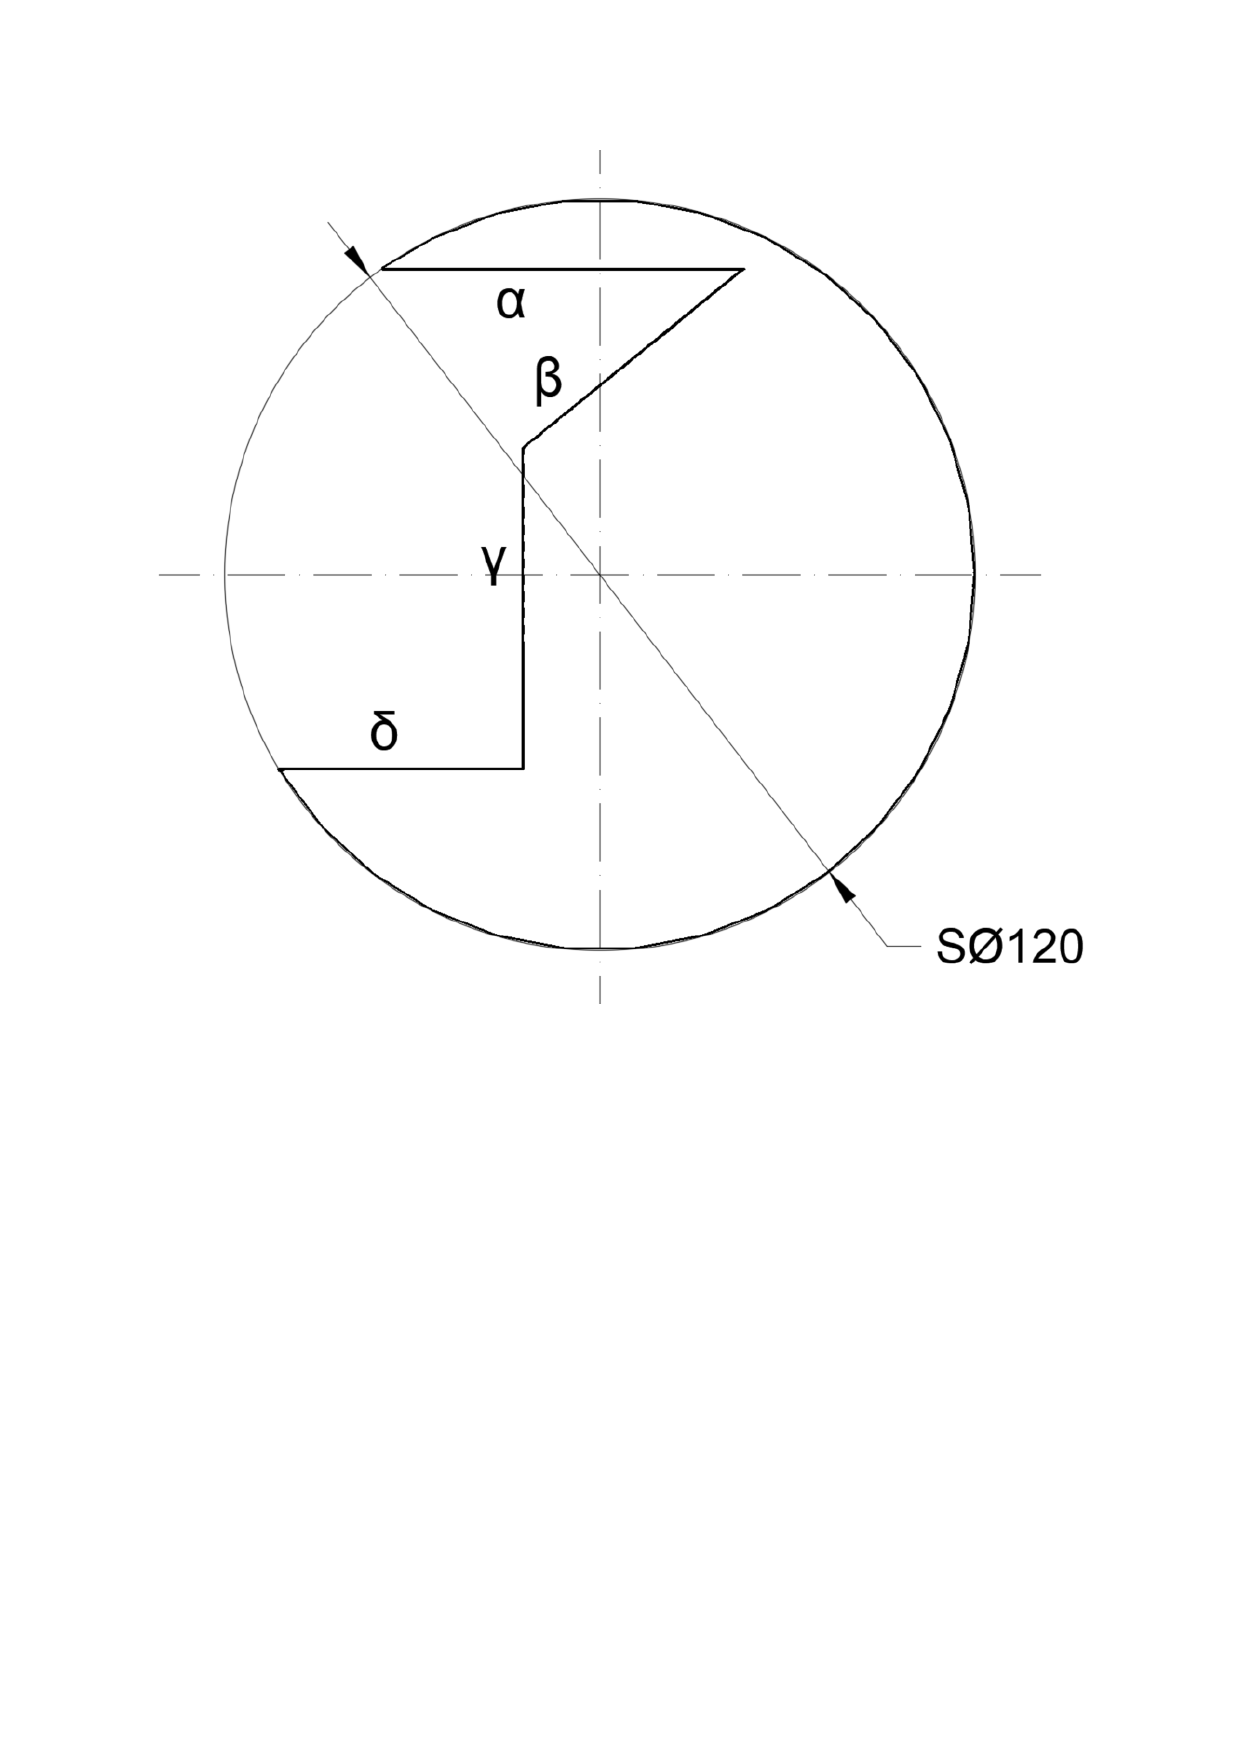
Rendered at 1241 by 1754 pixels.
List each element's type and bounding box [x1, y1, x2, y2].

picture [150, 150, 1090, 1004]
